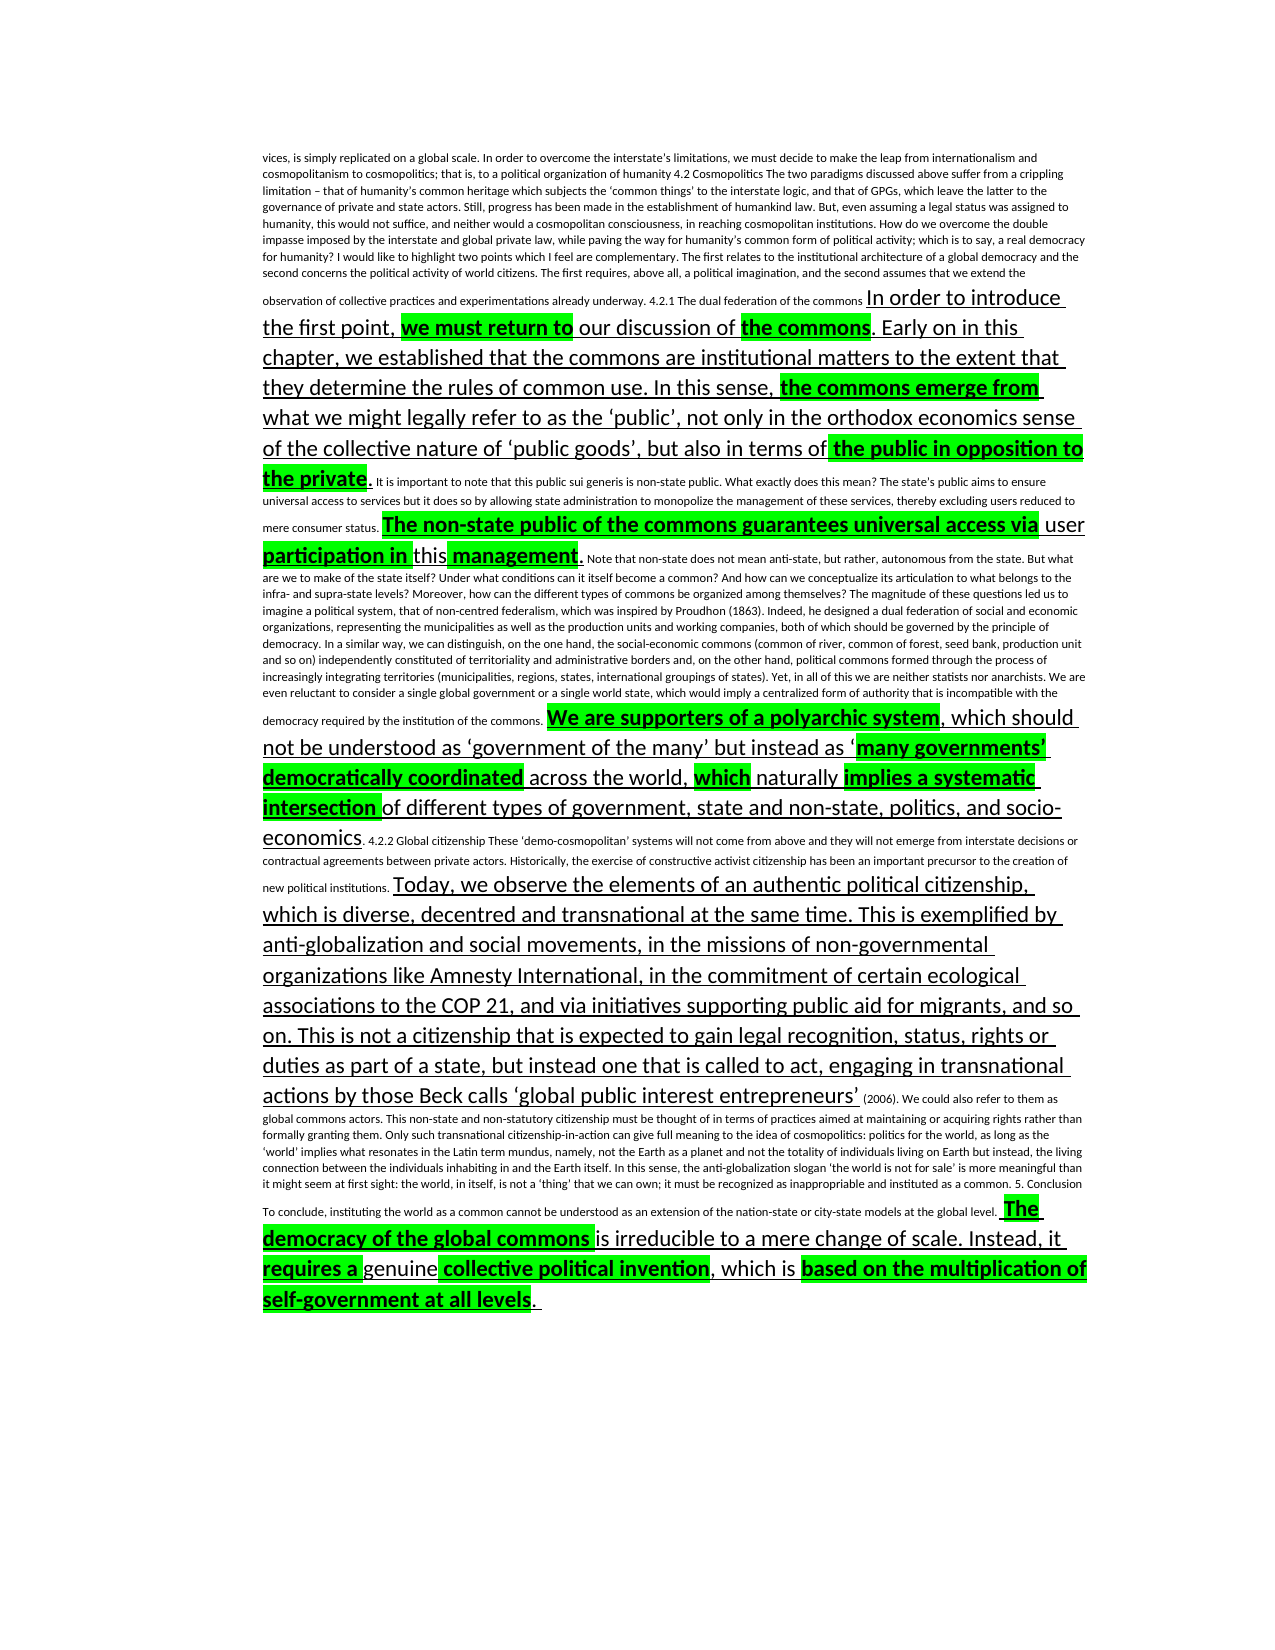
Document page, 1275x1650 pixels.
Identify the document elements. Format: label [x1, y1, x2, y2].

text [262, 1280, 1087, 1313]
text [262, 150, 1087, 1279]
